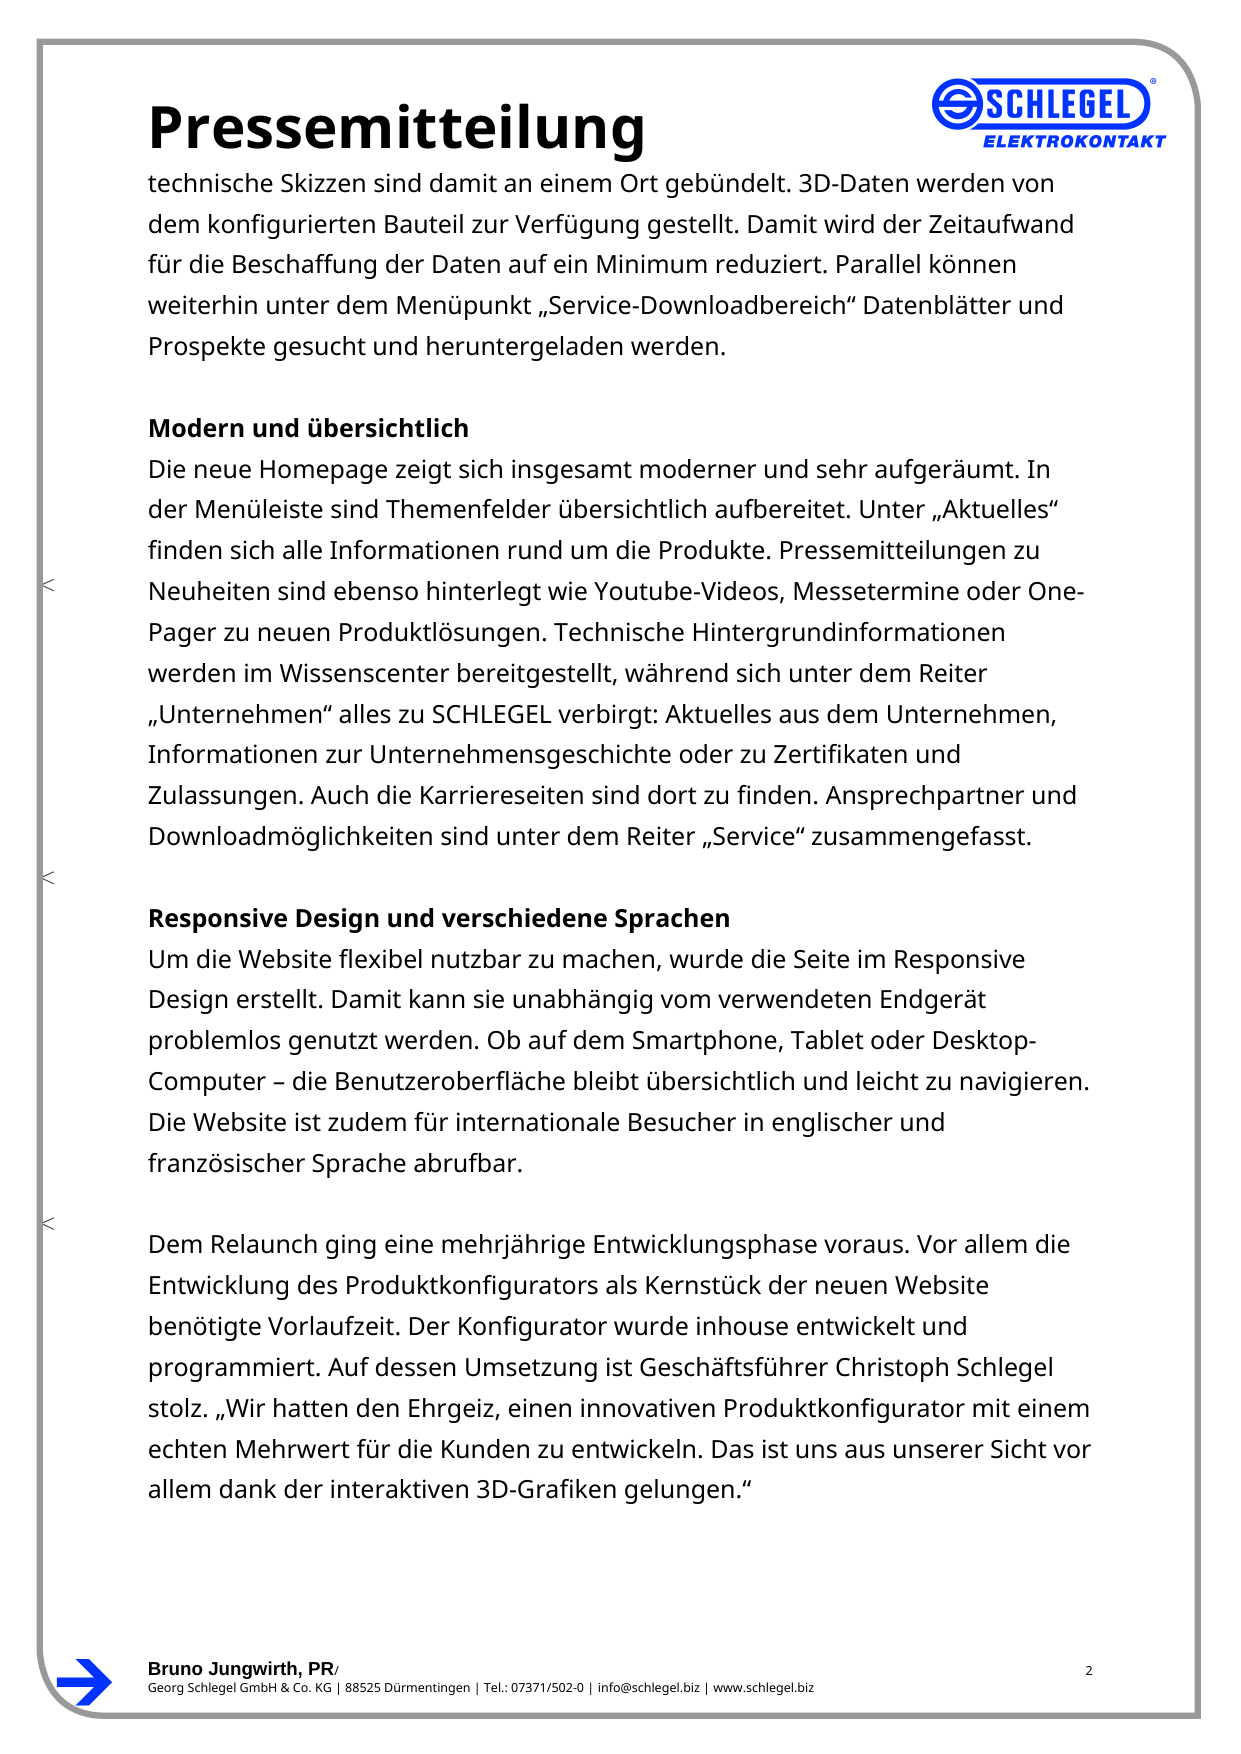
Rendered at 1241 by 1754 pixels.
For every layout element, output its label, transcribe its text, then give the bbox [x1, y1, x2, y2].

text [148, 165, 1093, 363]
picture [0, 0, 1239, 1754]
text Dem Relaunch ging eine mehrjährige Entwicklungsphase voraus. Vor allem die Entwicklung des Produktkonfigurators als Kernstück der neuen Website benötigte Vorlaufzeit. Der Konfigurator wurde inhouse entwickelt und programmiert. Auf dessen Umsetzung ist Geschäftsführer Christoph Schlegel stolz. „Wir hatten den Ehrgeiz, einen innovativen Produktkonfigurator mit einem echten Mehrwert für die Kunden zu entwickeln. Das ist uns aus unserer Sicht vor allem dank der interaktiven 3D-Grafiken gelungen.“ [148, 1227, 1093, 1506]
text Responsive Design und verschiedene Sprachen [148, 900, 1093, 934]
text Um die Website flexibel nutzbar zu machen, wurde die Seite im Responsive Design erstellt. Damit kann sie unabhängig vom verwendeten Endgerät problemlos genutzt werden. Ob auf dem Smartphone, Tablet oder Desktop-Computer – die Benutzeroberfläche bleibt übersichtlich und leicht zu navigieren. Die Website ist zudem für internationale Besucher in englischer und französischer Sprache abrufbar. [148, 941, 1093, 1179]
text Modern und übersichtlich [148, 410, 1093, 444]
text Die neue Homepage zeigt sich insgesamt moderner und sehr aufgeräumt. In der Menüleiste sind Themenfelder übersichtlich aufbereitet. Unter „Aktuelles“ finden sich alle Informationen rund um die Produkte. Pressemitteilungen zu Neuheiten sind ebenso hinterlegt wie Youtube-Videos, Messetermine oder One-Pager zu neuen Produktlösungen. Technische Hintergrundinformationen werden im Wissenscenter bereitgestellt, während sich unter dem Reiter „Unternehmen“ alles zu SCHLEGEL verbirgt: Aktuelles aus dem Unternehmen, Informationen zur Unternehmensgeschichte oder zu Zertifikaten und Zulassungen. Auch die Karriereseiten sind dort zu finden. Ansprechpartner und Downloadmöglichkeiten sind unter dem Reiter „Service“ zusammengefasst. [148, 451, 1093, 853]
